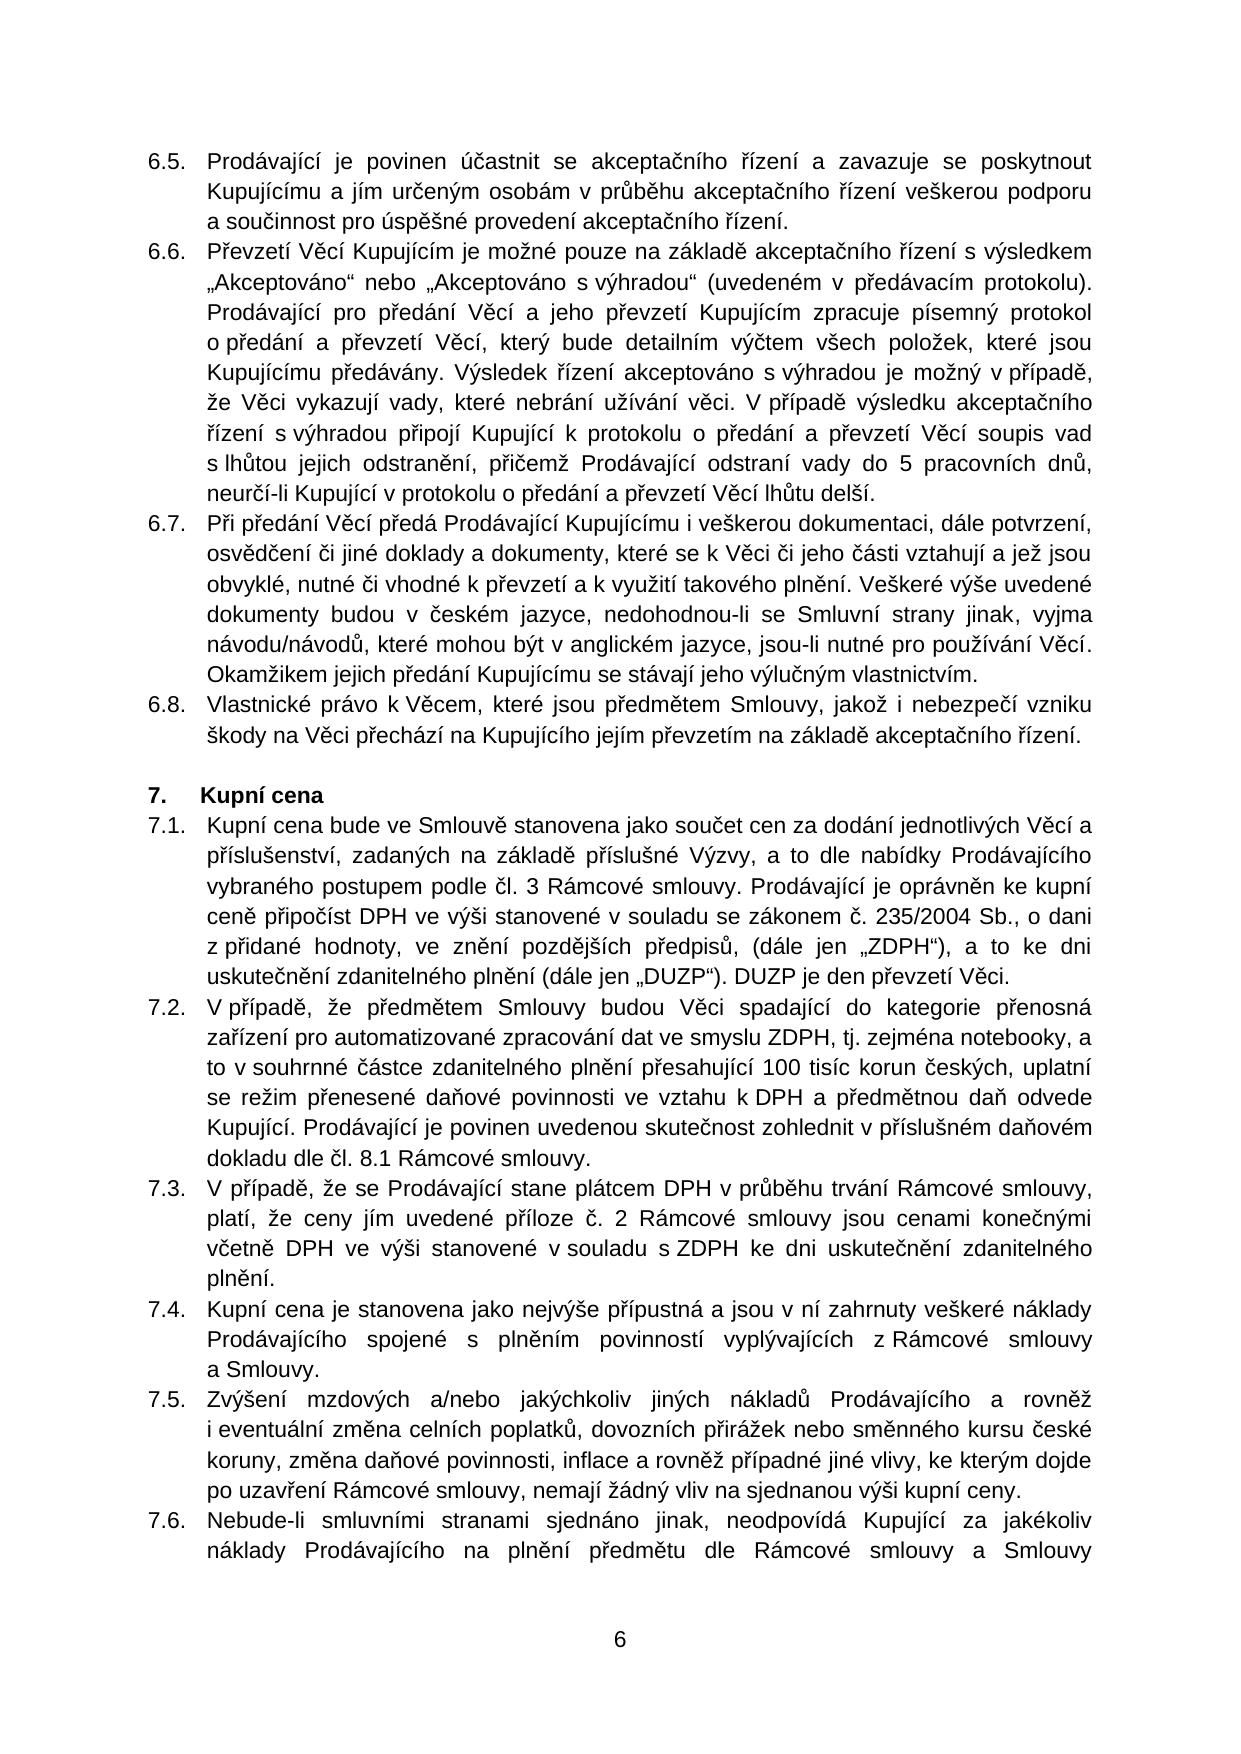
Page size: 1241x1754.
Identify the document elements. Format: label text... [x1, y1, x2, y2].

list Kupní cena [148, 782, 1093, 808]
list Kupní cena bude ve Smlouvě stanovena jako součet cen za dodání jednotlivých Věcí a příslušenství, zadaných na základě příslušné Výzvy, a to dle nabídky Prodávajícího vybraného postupem podle čl. 3 Rámcové smlouvy. Prodávající je oprávněn ke kupní ceně připočíst DPH ve výši stanovené v souladu se zákonem č. 235/2004 Sb., o dani z přidané hodnoty, ve znění pozdějších předpisů, (dále jen „ZDPH“), a to ke dni uskutečnění zdanitelného plnění (dále jen „DUZP“). DUZP je den převzetí Věci. [148, 812, 1093, 989]
list V případě, že předmětem Smlouvy budou Věci spadající do kategorie přenosná zařízení pro automatizované zpracování dat ve smyslu ZDPH, tj. zejména notebooky, a to v souhrnné částce zdanitelného plnění přesahující 100 tisíc korun českých, uplatní se režim přenesené daňové povinnosti ve vztahu k DPH a předmětnou daň odvede Kupující. Prodávající je povinen uvedenou skutečnost zohlednit v příslušném daňovém dokladu dle čl. 8.1 Rámcové smlouvy. [148, 993, 1093, 1171]
list V případě, že se Prodávající stane plátcem DPH v průběhu trvání Rámcové smlouvy, platí, že ceny jím uvedené příloze č. 2 Rámcové smlouvy jsou cenami konečnými včetně DPH ve výši stanovené v souladu s ZDPH ke dni uskutečnění zdanitelného plnění. [148, 1175, 1093, 1292]
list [148, 1507, 1093, 1563]
list Vlastnické právo k Věcem, které jsou předmětem Smlouvy, jakož i nebezpečí vzniku škody na Věci přechází na Kupujícího jejím převzetím na základě akceptačního řízení. [148, 691, 1093, 748]
list Zvýšení mzdových a/nebo jakýchkoliv jiných nákladů Prodávajícího a rovněž i eventuální změna celních poplatků, dovozních přirážek nebo směnného kursu české koruny, změna daňové povinnosti, inflace a rovněž případné jiné vlivy, ke kterým dojde po uzavření Rámcové smlouvy, nemají žádný vliv na sjednanou výši kupní ceny. [148, 1386, 1093, 1503]
list Prodávající je povinen účastnit se akceptačního řízení a zavazuje se poskytnout Kupujícímu a jím určeným osobám v průběhu akceptačního řízení veškerou podporu a součinnost pro úspěšné provedení akceptačního řízení. [148, 148, 1093, 234]
list Kupní cena je stanovena jako nejvýše přípustná a jsou v ní zahrnuty veškeré náklady Prodávajícího spojené s plněním povinností vyplývajících z Rámcové smlouvy a Smlouvy. [148, 1296, 1093, 1382]
list Převzetí Věcí Kupujícím je možné pouze na základě akceptačního řízení s výsledkem „Akceptováno“ nebo „Akceptováno s výhradou“ (uvedeném v předávacím protokolu). Prodávající pro předání Věcí a jeho převzetí Kupujícím zpracuje písemný protokol o předání a převzetí Věcí, který bude detailním výčtem všech položek, které jsou Kupujícímu předávány. Výsledek řízení akceptováno s výhradou je možný v případě, že Věci vykazují vady, které nebrání užívání věci. V případě výsledku akceptačního řízení s výhradou připojí Kupující k protokolu o předání a převzetí Věcí soupis vad s lhůtou jejich odstranění, přičemž Prodávající odstraní vady do 5 pracovních dnů, neurčí-li Kupující v protokolu o předání a převzetí Věcí lhůtu delší. [148, 238, 1093, 506]
list Při předání Věcí předá Prodávající Kupujícímu i veškerou dokumentaci, dále potvrzení, osvědčení či jiné doklady a dokumenty, které se k Věci či jeho části vztahují a jež jsou obvyklé, nutné či vhodné k převzetí a k využití takového plnění. Veškeré výše uvedené dokumenty budou v českém jazyce, nedohodnou-li se Smluvní strany jinak, vyjma návodu/návodů, které mohou být v anglickém jazyce, jsou-li nutné pro používání Věcí. Okamžikem jejich předání Kupujícímu se stávají jeho výlučným vlastnictvím. [148, 510, 1093, 687]
